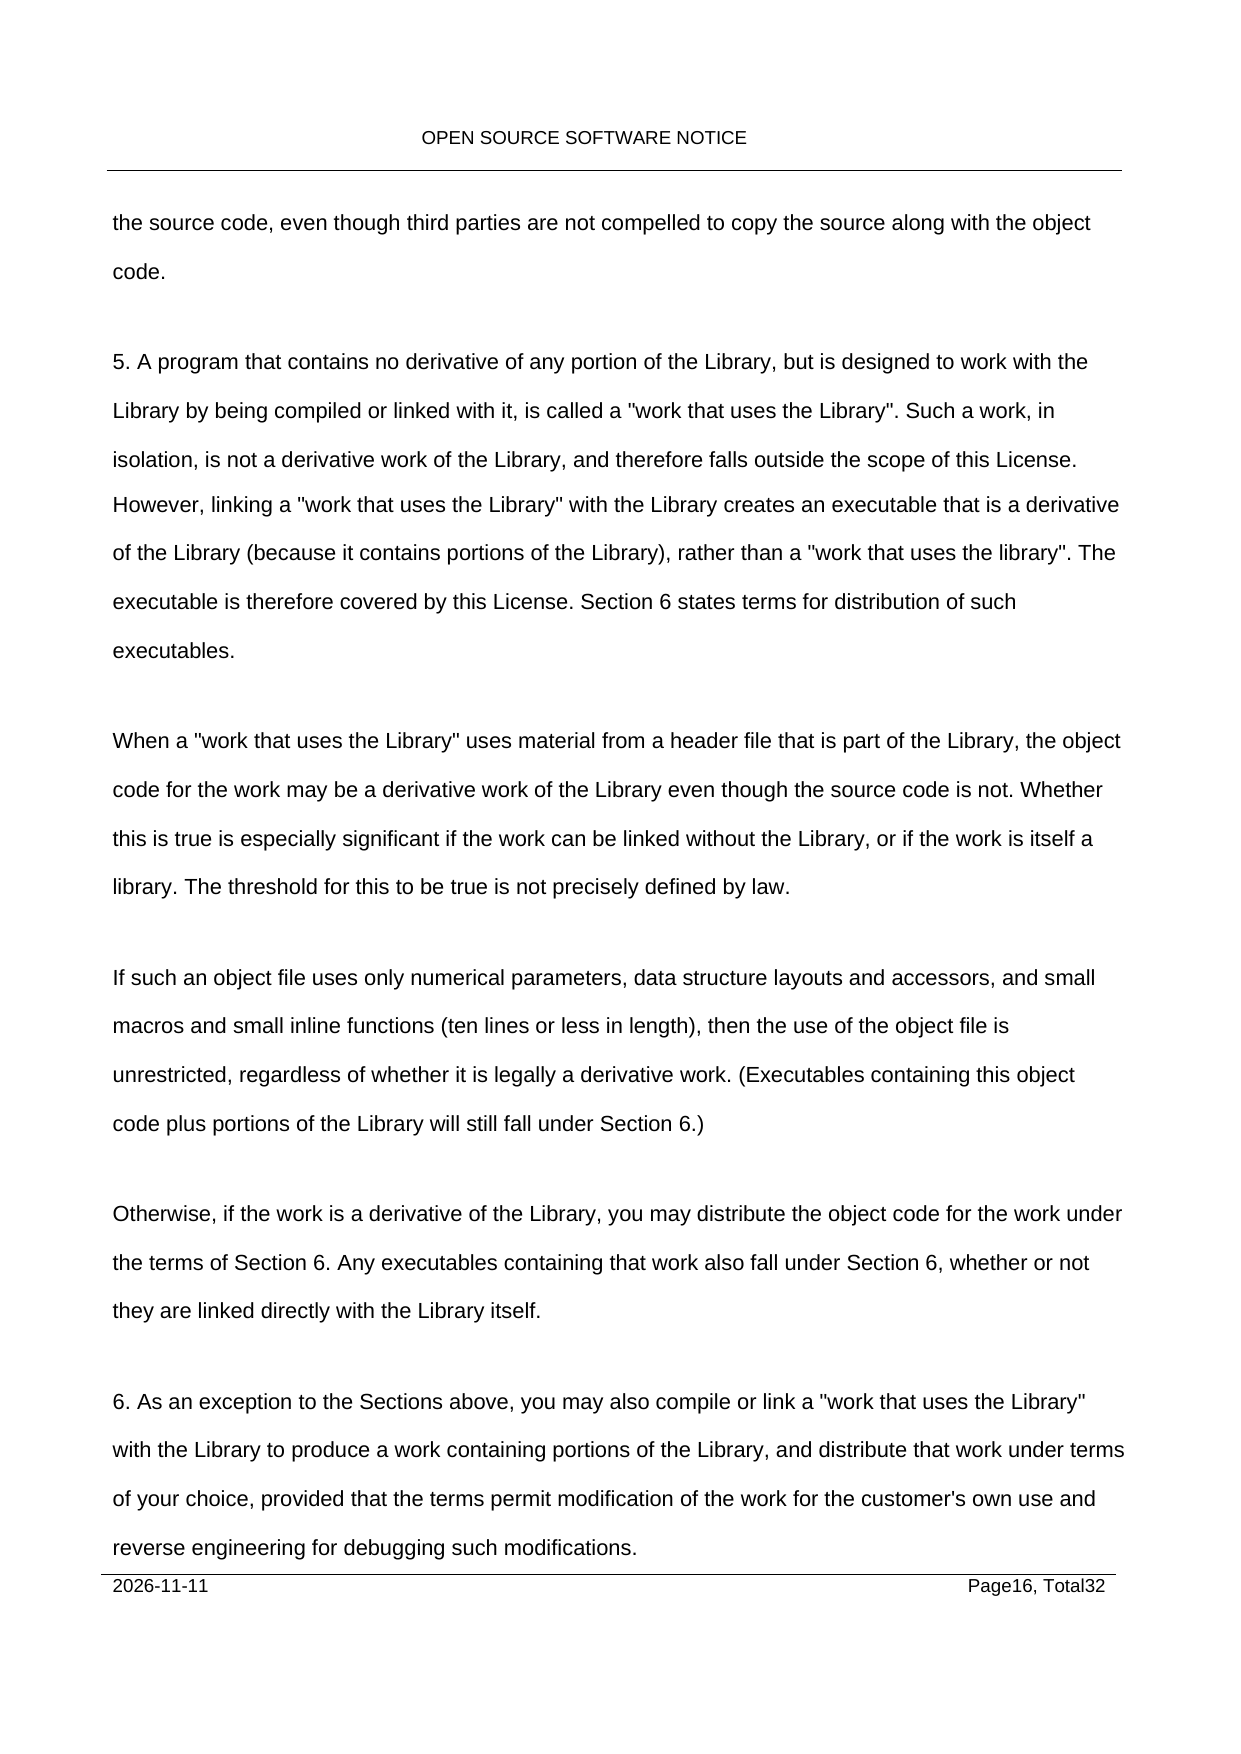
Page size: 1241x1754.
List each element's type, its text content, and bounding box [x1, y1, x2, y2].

text However, linking a "work that uses the Library" with the Library creates an executable that is a derivative of the Library (because it contains portions of the Library), rather than a "work that uses the library". The executable is therefore covered by this License. Section 6 states terms for distribution of such executables. [112, 488, 1128, 667]
text Otherwise, if the work is a derivative of the Library, you may distribute the object code for the work under the terms of Section 6. Any executables containing that work also fall under Section 6, whether or not they are linked directly with the Library itself. [112, 1197, 1128, 1327]
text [112, 206, 1128, 288]
text 5. A program that contains no derivative of any portion of the Library, but is designed to work with the Library by being compiled or linked with it, is called a "work that uses the Library". Such a work, in isolation, is not a derivative work of the Library, and therefore falls outside the scope of this License. [112, 345, 1128, 475]
text When a "work that uses the Library" uses material from a header file that is part of the Library, the object code for the work may be a derivative work of the Library even though the source code is not. Whether this is true is especially significant if the work can be linked without the Library, or if the work is itself a library. The threshold for this to be true is not precisely defined by law. [112, 724, 1128, 903]
text 6. As an exception to the Sections above, you may also compile or link a "work that uses the Library" with the Library to produce a work containing portions of the Library, and distribute that work under terms of your choice, provided that the terms permit modification of the work for the customer's own use and reverse engineering for debugging such modifications. [112, 1385, 1128, 1564]
text If such an object file uses only numerical parameters, data structure layouts and accessors, and small macros and small inline functions (ten lines or less in length), then the use of the object file is unrestricted, regardless of whether it is legally a derivative work. (Executables containing this object code plus portions of the Library will still fall under Section 6.) [112, 961, 1128, 1139]
